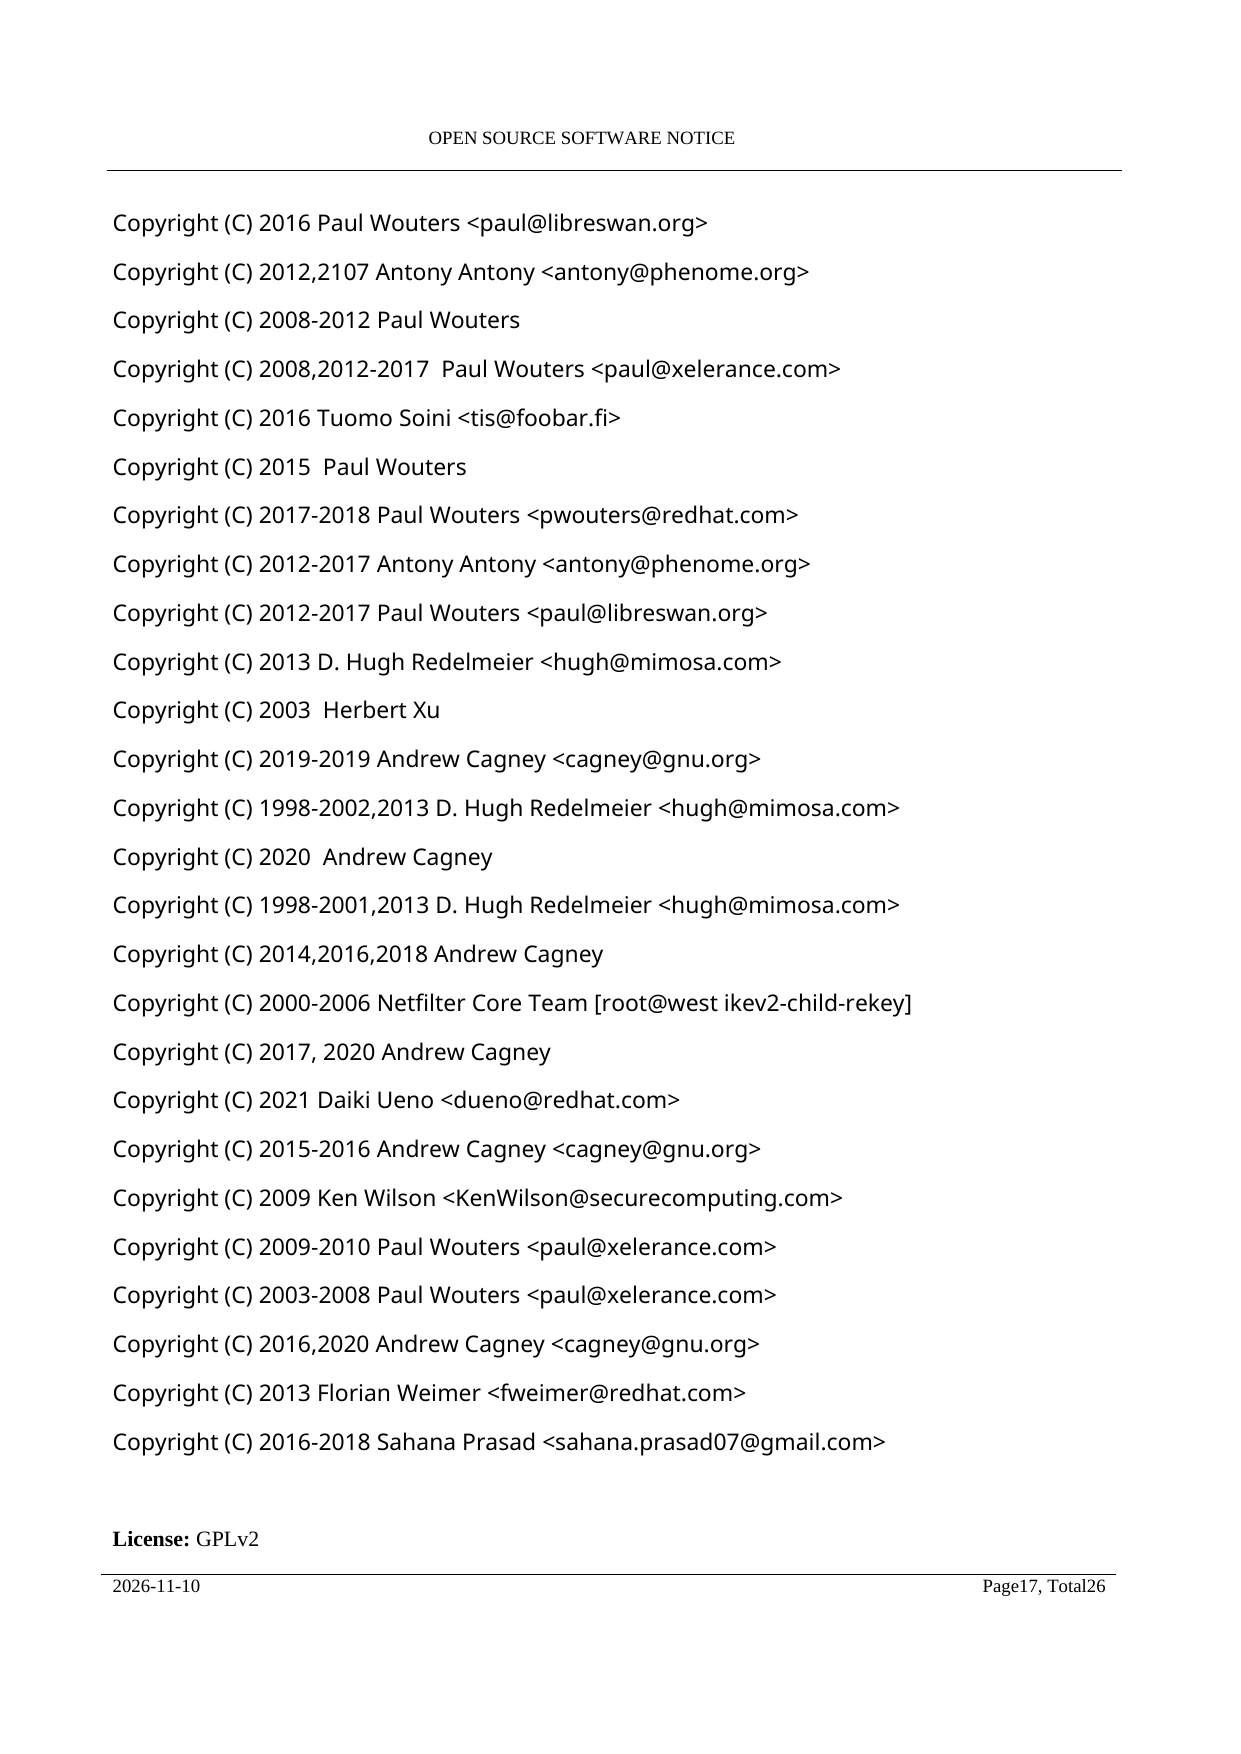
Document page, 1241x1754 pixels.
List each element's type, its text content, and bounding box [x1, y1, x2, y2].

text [112, 206, 1128, 1506]
text License: GPLv2 [112, 1523, 1128, 1555]
